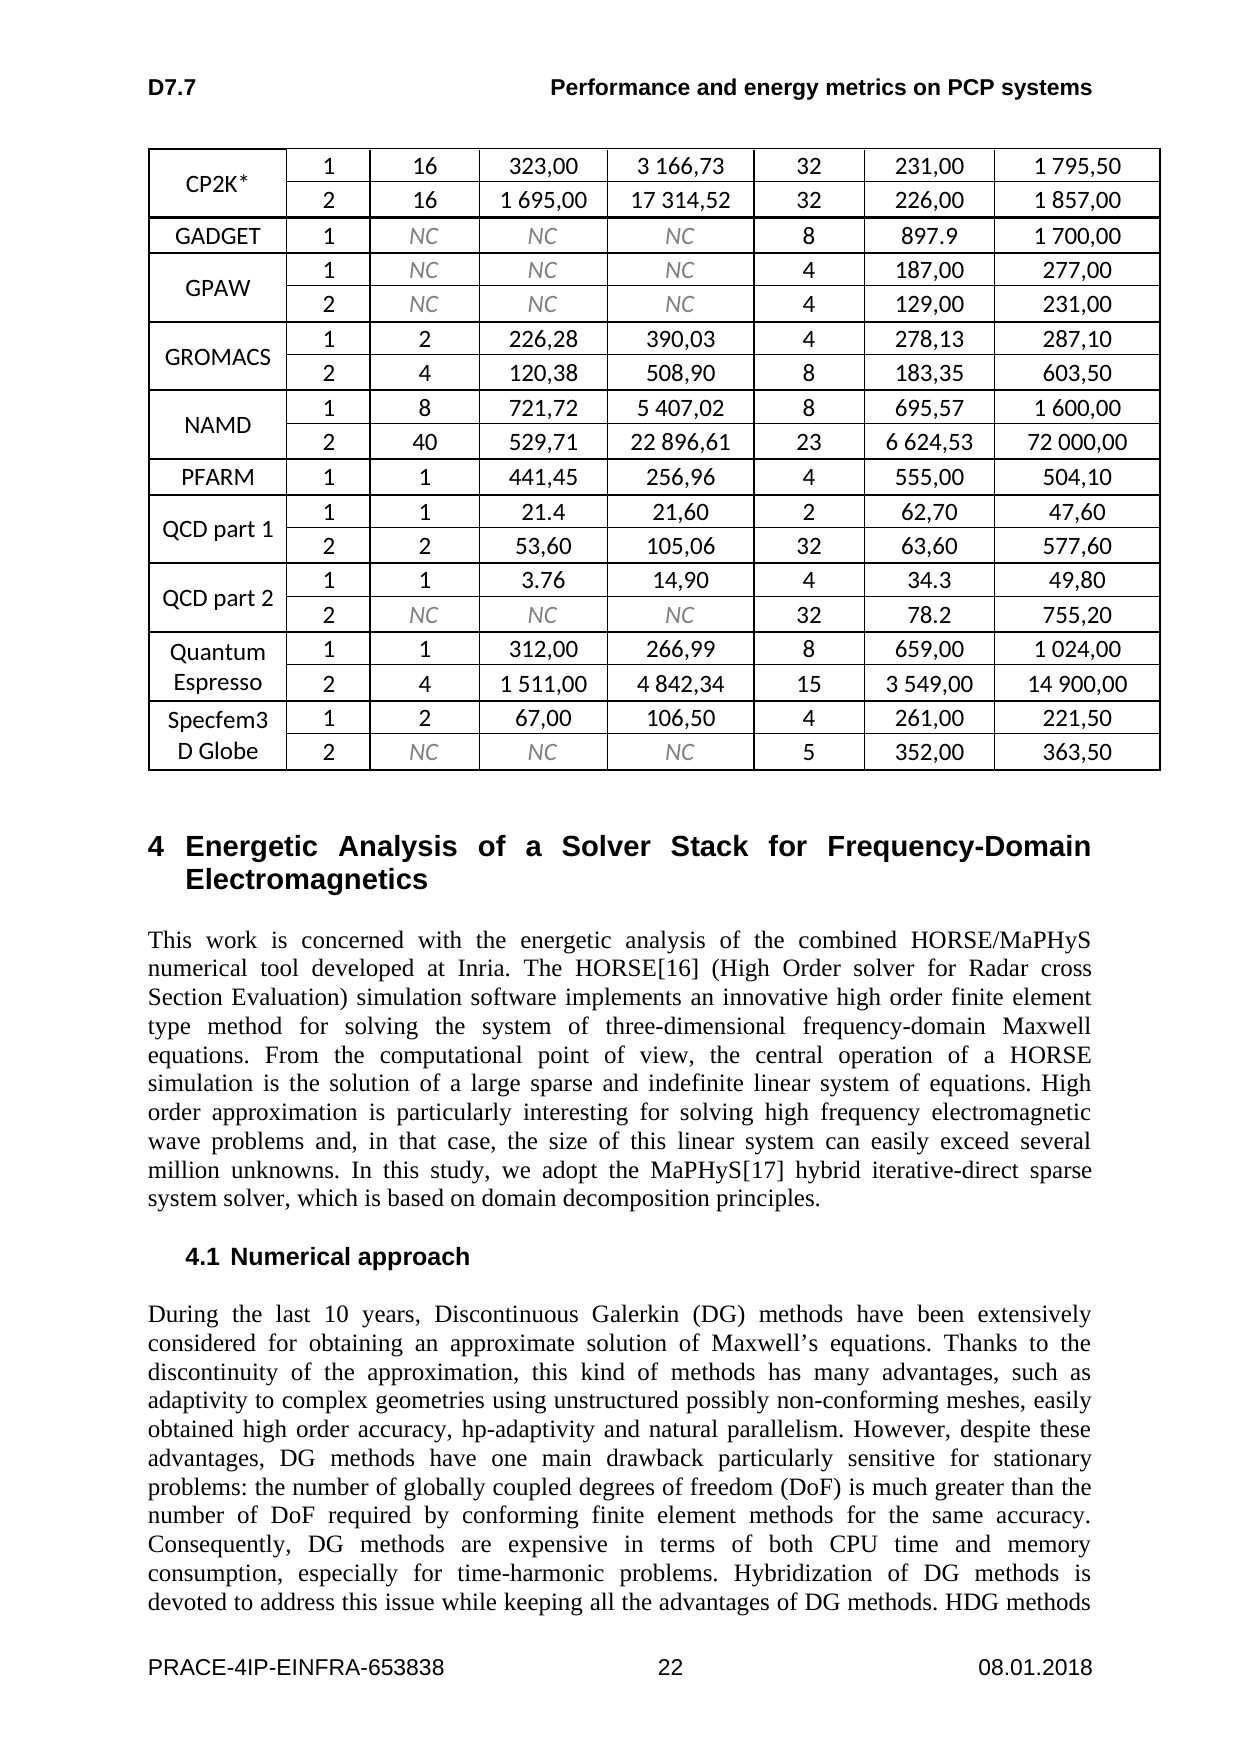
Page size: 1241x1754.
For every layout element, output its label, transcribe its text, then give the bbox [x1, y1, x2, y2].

table_cell 226,00 [865, 182, 994, 216]
table_cell 2 [287, 665, 369, 700]
table_cell GPAW [150, 254, 286, 321]
table_cell 529,71 [480, 424, 607, 458]
table_cell NC [480, 734, 607, 768]
table_cell 1 [371, 496, 479, 527]
table_cell 5 407,02 [608, 391, 753, 423]
table_cell 4 [755, 323, 864, 354]
table_cell 266,99 [608, 633, 753, 664]
table_cell Quantum Espresso [150, 633, 286, 700]
table_cell 4 [755, 564, 864, 596]
table_cell 1 [287, 149, 370, 181]
table_cell 40 [371, 424, 479, 458]
table_cell 106,50 [608, 702, 753, 733]
table_cell 4 [755, 254, 864, 285]
table_cell 508,90 [608, 355, 753, 389]
table_cell 23 [755, 424, 864, 458]
table_cell 2 [371, 323, 479, 354]
table_cell 16 [371, 182, 479, 216]
table_cell 6 624,53 [865, 424, 994, 458]
table_cell 62,70 [865, 496, 994, 527]
table_cell 278,13 [865, 323, 994, 354]
subtitle Energetic Analysis of a Solver Stack for Frequency-Domain Electromagnetics [148, 828, 1092, 896]
table_cell 32 [755, 149, 864, 181]
table_cell 2 [287, 734, 369, 768]
table_cell 4 842,34 [608, 665, 753, 700]
table_cell 1 [287, 496, 369, 527]
table_cell 21.4 [480, 496, 607, 527]
table_cell 256,96 [608, 460, 753, 493]
table_cell 21,60 [608, 496, 753, 527]
table_cell 34.3 [865, 564, 994, 596]
table_cell 2 [287, 286, 369, 321]
table_cell QCD part 1 [150, 496, 286, 562]
table_cell 1 511,00 [480, 665, 607, 700]
table_cell 2 [287, 182, 369, 216]
table_cell 8 [371, 391, 479, 423]
table_cell 2 [371, 702, 479, 733]
table_cell NC [480, 219, 607, 252]
table_cell NC [480, 254, 607, 285]
table_cell 1 [371, 633, 479, 664]
table_cell 3 166,73 [608, 149, 753, 181]
table_cell 1 [287, 254, 369, 285]
table_cell 1 [287, 391, 369, 423]
table_cell 1 695,00 [480, 182, 607, 216]
table_cell 15 [755, 665, 864, 700]
table_cell 1 [371, 564, 479, 596]
table_cell 32 [755, 528, 864, 562]
table_cell 120,38 [480, 355, 607, 389]
table_cell 67,00 [480, 702, 607, 733]
table_cell 8 [755, 355, 864, 389]
table_cell 2 [371, 528, 479, 562]
table_cell 78.2 [865, 597, 994, 631]
subtitle Numerical approach [185, 1241, 1092, 1270]
table_cell 897.9 [865, 219, 994, 252]
table_cell 4 [371, 665, 479, 700]
table_cell 1 [287, 564, 369, 596]
table_cell 16 [371, 149, 479, 181]
table_cell NC [371, 219, 479, 252]
table_cell 4 [371, 355, 479, 389]
table_cell NC [608, 254, 753, 285]
text This work is concerned with the energetic analysis of the combined HORSE/MaPHyS numerical tool developed at Inria. The HORSE[16] (High Order solver for Radar cross Section Evaluation) simulation software implements an innovative high order finite element type method for solving the system of three-dimensional frequency-domain Maxwell equations. From the computational point of view, the central operation of a HORSE simulation is the solution of a large sparse and indefinite linear system of equations. High order approximation is particularly interesting for solving high frequency electromagnetic wave problems and, in that case, the size of this linear system can easily exceed several million unknowns. In this study, we adopt the MaPHyS[17] hybrid iterative-direct sparse system solver, which is based on domain decomposition principles. [148, 925, 1092, 1212]
table_cell 226,28 [480, 323, 607, 354]
table_cell 22 896,61 [608, 424, 753, 458]
table_cell 2 [287, 355, 369, 389]
table_cell 1 024,00 [995, 633, 1159, 664]
table_cell 555,00 [865, 460, 994, 493]
table_cell 14,90 [608, 564, 753, 596]
table_cell PFARM [150, 460, 286, 493]
table_cell NC [371, 286, 479, 321]
table_cell 1 [287, 702, 369, 733]
table_cell 5 [755, 734, 864, 768]
table_cell 363,50 [995, 734, 1159, 768]
table_cell 3.76 [480, 564, 607, 596]
table_cell NC [371, 254, 479, 285]
table_cell 755,20 [995, 597, 1159, 631]
table_cell 1 [371, 460, 479, 493]
table_cell 312,00 [480, 633, 607, 664]
table_cell NC [371, 597, 479, 631]
table_cell 1 600,00 [995, 391, 1159, 423]
table_cell 1 [287, 633, 369, 664]
table_cell 441,45 [480, 460, 607, 493]
table_cell NC [371, 734, 479, 768]
table_cell 4 [755, 702, 864, 733]
table_cell 8 [755, 633, 864, 664]
table_cell 3 549,00 [865, 665, 994, 700]
table_cell CP2K* [150, 150, 286, 216]
table_cell 183,35 [865, 355, 994, 389]
table_cell Specfem3D Globe [150, 702, 286, 768]
table_cell 47,60 [995, 496, 1159, 527]
table_cell NC [608, 286, 753, 321]
table_cell 4 [755, 286, 864, 321]
table_cell NC [608, 597, 753, 631]
table_cell 659,00 [865, 633, 994, 664]
table_cell 105,06 [608, 528, 753, 562]
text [148, 1299, 1092, 1616]
table_cell 72 000,00 [995, 424, 1159, 458]
table_cell GADGET [150, 219, 286, 252]
table_cell 390,03 [608, 323, 753, 354]
table_cell 4 [755, 460, 864, 493]
table_cell 17 314,52 [608, 182, 753, 216]
table_cell 1 [287, 460, 369, 493]
table_cell 1 700,00 [995, 219, 1159, 252]
table_cell 261,00 [865, 702, 994, 733]
table_cell 2 [287, 528, 369, 562]
table_cell NAMD [150, 391, 286, 458]
table_cell NC [480, 597, 607, 631]
table_cell 2 [755, 496, 864, 527]
table_cell 129,00 [865, 286, 994, 321]
table_cell 187,00 [865, 254, 994, 285]
table_cell 287,10 [995, 323, 1159, 354]
table_cell 49,80 [995, 564, 1159, 596]
table_cell 2 [287, 424, 369, 458]
table_cell 231,00 [865, 149, 994, 181]
table_cell 8 [755, 219, 864, 252]
table_cell 63,60 [865, 528, 994, 562]
table_cell 231,00 [995, 286, 1159, 321]
table_cell 504,10 [995, 460, 1159, 493]
table_cell 1 [287, 323, 369, 354]
table_cell 32 [755, 597, 864, 631]
table_cell 53,60 [480, 528, 607, 562]
table_cell QCD part 2 [150, 564, 286, 631]
table_cell 8 [755, 391, 864, 423]
table_cell 323,00 [480, 149, 607, 181]
table_cell 32 [755, 182, 864, 216]
table_cell 352,00 [865, 734, 994, 768]
table_cell 1 [287, 219, 369, 252]
table_cell 695,57 [865, 391, 994, 423]
table_cell 277,00 [995, 254, 1159, 285]
table_cell 221,50 [995, 702, 1159, 733]
table_cell NC [480, 286, 607, 321]
table_cell GROMACS [150, 323, 286, 389]
table_cell 14 900,00 [995, 665, 1159, 700]
table_cell 1 857,00 [995, 182, 1159, 216]
table_cell 2 [287, 597, 369, 631]
table_cell NC [608, 219, 753, 252]
table_cell 721,72 [480, 391, 607, 423]
table_cell 577,60 [995, 528, 1159, 562]
table_cell NC [608, 734, 753, 768]
table_cell 1 795,50 [995, 149, 1159, 181]
table_cell 603,50 [995, 355, 1159, 389]
